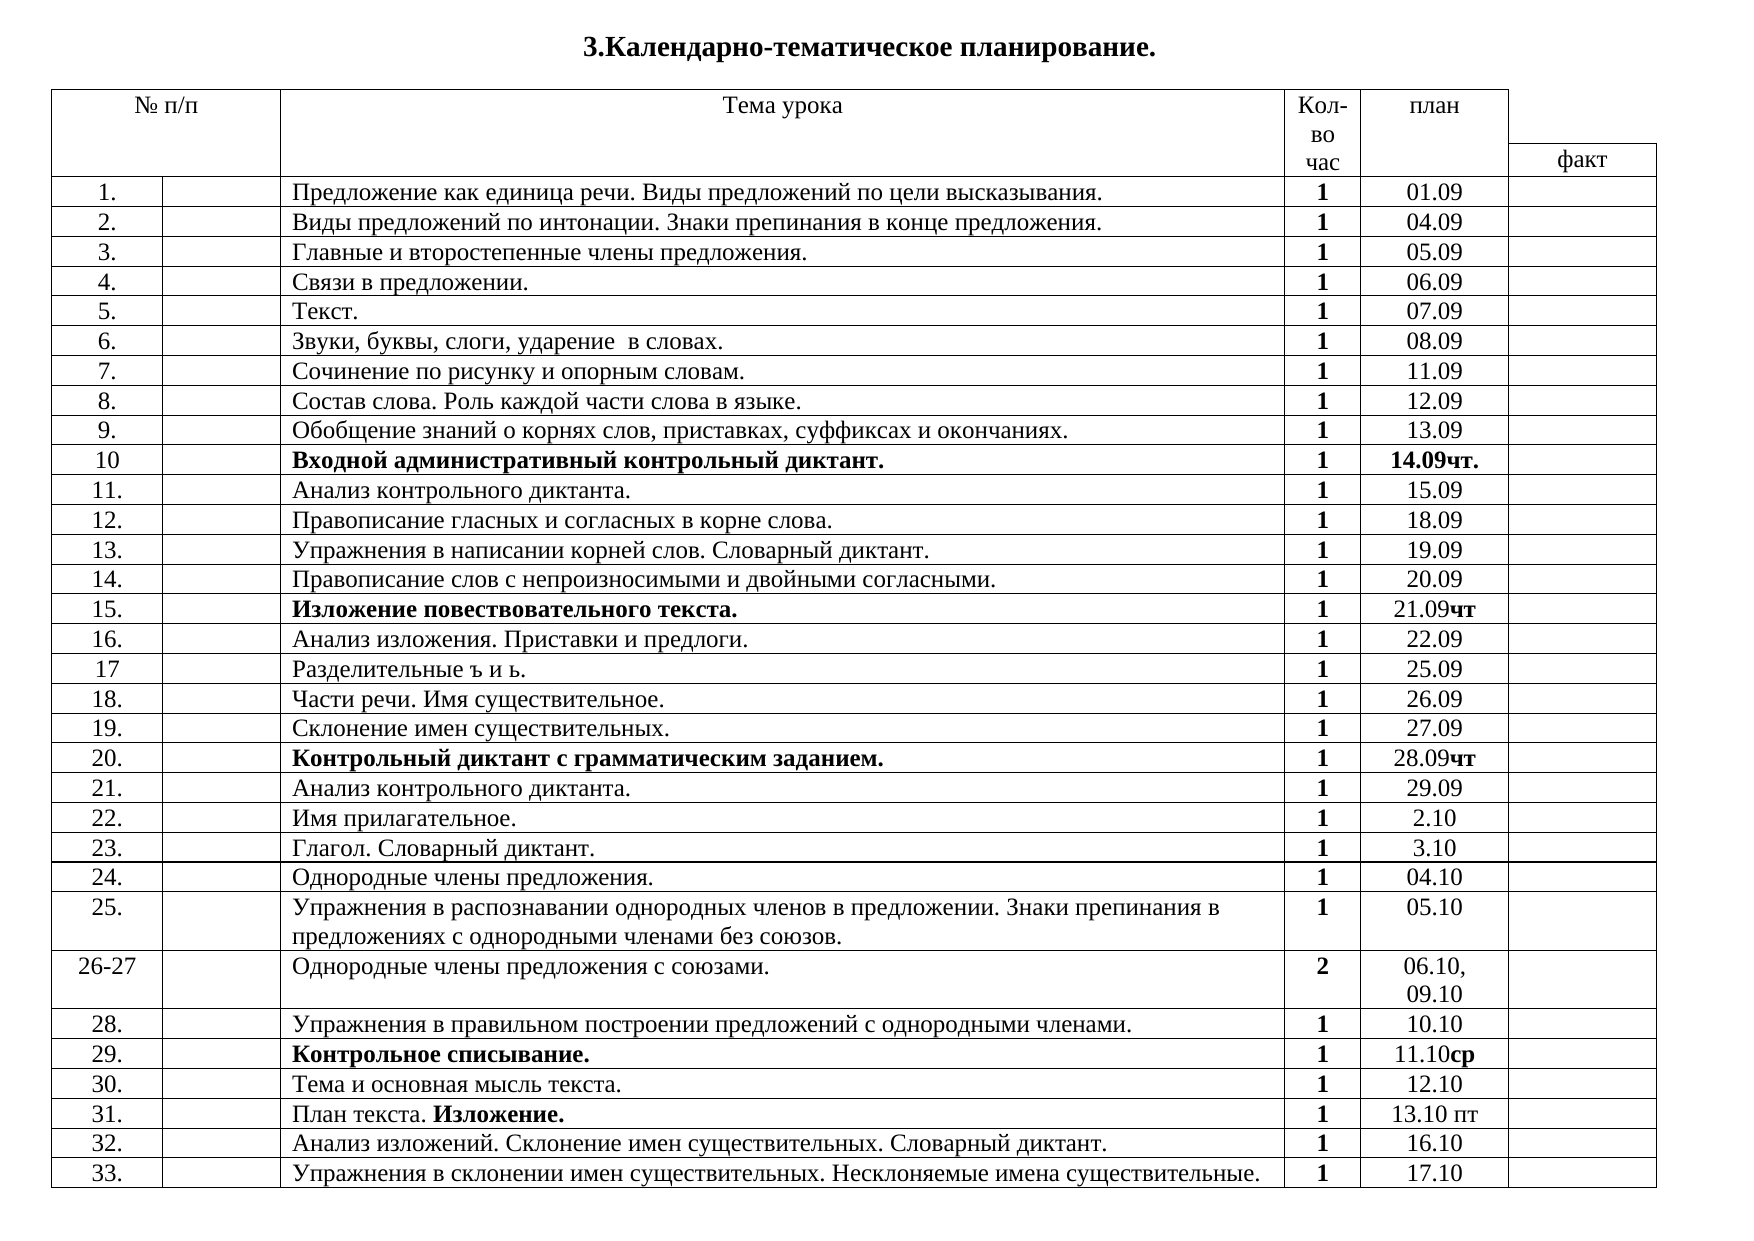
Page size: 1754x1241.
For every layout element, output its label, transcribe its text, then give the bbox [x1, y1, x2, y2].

table_cell 1 [1285, 684, 1360, 712]
table_cell [163, 803, 280, 832]
table_cell [163, 833, 280, 861]
table_cell [1509, 833, 1656, 861]
table_cell [163, 177, 280, 206]
table_cell [1509, 654, 1656, 683]
table_cell Упражнения в склонении имен существительных. Несклоняемые имена существительные. [281, 1158, 1284, 1187]
table_cell 15.09 [1361, 475, 1508, 504]
table_cell 30. [52, 1069, 162, 1098]
table_cell 25. [52, 892, 162, 950]
table_cell Правописание слов с непроизносимыми и двойными согласными. [281, 565, 1284, 593]
table_cell 14. [52, 565, 162, 593]
table_cell Анализ контрольного диктанта. [281, 773, 1284, 802]
table_cell 1 [1285, 594, 1360, 623]
table_cell [163, 1039, 280, 1068]
table_cell [163, 296, 280, 325]
table_cell Текст. [281, 296, 1284, 325]
table_cell 20.09 [1361, 565, 1508, 593]
table_cell 1 [1285, 1129, 1360, 1157]
table_cell 2 [1285, 951, 1360, 1008]
table_cell [163, 565, 280, 593]
table_cell Упражнения в правильном построении предложений с однородными членами. [281, 1009, 1284, 1038]
table_cell 24. [52, 863, 162, 891]
table_cell Упражнения в распознавании однородных членов в предложении. Знаки препинания в предложениях с однородными членами без союзов. [281, 892, 1284, 950]
table_cell [1509, 445, 1656, 474]
table_cell 1 [1285, 296, 1360, 325]
table_cell Разделительные ъ и ь. [281, 654, 1284, 683]
table_cell 17 [52, 654, 162, 683]
table_cell [163, 892, 280, 950]
table_cell Входной административный контрольный диктант. [281, 445, 1284, 474]
table_cell [163, 1158, 280, 1187]
table_cell 12. [52, 505, 162, 534]
table_cell 05.09 [1361, 237, 1508, 266]
table_cell Анализ изложения. Приставки и предлоги. [281, 624, 1284, 653]
table_cell [1509, 475, 1656, 504]
table_cell 06.09 [1361, 267, 1508, 295]
table_cell 29. [52, 1039, 162, 1068]
table_cell [163, 684, 280, 712]
table_cell [163, 1129, 280, 1157]
table_cell [163, 743, 280, 772]
table_cell 27.09 [1361, 714, 1508, 742]
table_cell 28.09чт [1361, 743, 1508, 772]
table_cell Контрольный диктант с грамматическим заданием. [281, 743, 1284, 772]
table_cell 2.10 [1361, 803, 1508, 832]
table_cell Однородные члены предложения. [281, 863, 1284, 891]
table_cell [1509, 1009, 1656, 1038]
table_cell [163, 237, 280, 266]
table_cell [1509, 326, 1656, 355]
table_cell [1509, 1099, 1656, 1127]
table_cell [1509, 951, 1656, 1008]
table_cell [1509, 1158, 1656, 1187]
table_cell [1509, 743, 1656, 772]
table_cell 21.09чт [1361, 594, 1508, 623]
table_header Тема урока [281, 90, 1284, 176]
table_cell 16.10 [1361, 1129, 1508, 1157]
table_cell Правописание гласных и согласных в корне слова. [281, 505, 1284, 534]
table_cell [163, 773, 280, 802]
table_cell 23. [52, 833, 162, 861]
table_cell 11.09 [1361, 356, 1508, 385]
table_cell [163, 445, 280, 474]
table_cell [1509, 207, 1656, 236]
table_cell [163, 386, 280, 414]
table_cell 1 [1285, 654, 1360, 683]
table_cell Сочинение по рисунку и опорным словам. [281, 356, 1284, 385]
table_cell 18.09 [1361, 505, 1508, 534]
table_cell [1509, 416, 1656, 444]
table_cell [1509, 1069, 1656, 1098]
table_cell 31. [52, 1099, 162, 1127]
table_cell 1 [1285, 1158, 1360, 1187]
table_cell 28. [52, 1009, 162, 1038]
table_cell Изложение повествовательного текста. [281, 594, 1284, 623]
table_cell [163, 714, 280, 742]
table_cell 1 [1285, 773, 1360, 802]
table_cell [163, 207, 280, 236]
table_cell 1 [1285, 386, 1360, 414]
table_cell Контрольное списывание. [281, 1039, 1284, 1068]
table_cell Связи в предложении. [281, 267, 1284, 295]
table_cell 04.10 [1361, 863, 1508, 891]
table_cell 1 [1285, 416, 1360, 444]
table_cell [1509, 803, 1656, 832]
table_cell 1 [1285, 743, 1360, 772]
table_cell 1 [1285, 833, 1360, 861]
table_cell 16. [52, 624, 162, 653]
text 3.Календарно-тематическое планирование. [74, 29, 1665, 63]
table_cell [1509, 714, 1656, 742]
table_cell [1509, 505, 1656, 534]
table_cell [1509, 594, 1656, 623]
table_cell 26.09 [1361, 684, 1508, 712]
table_header № п/п [52, 90, 280, 176]
table_cell Глагол. Словарный диктант. [281, 833, 1284, 861]
table_cell 10 [52, 445, 162, 474]
table_cell 1 [1285, 565, 1360, 593]
table_cell [1509, 237, 1656, 266]
table_cell 3. [52, 237, 162, 266]
table_cell Главные и второстепенные члены предложения. [281, 237, 1284, 266]
table_cell [163, 1069, 280, 1098]
table_cell 1 [1285, 1099, 1360, 1127]
table_cell 1 [1285, 267, 1360, 295]
table_header Кол-во час [1285, 90, 1360, 176]
table_cell Состав слова. Роль каждой части слова в языке. [281, 386, 1284, 414]
table_cell [163, 475, 280, 504]
table_cell 01.09 [1361, 177, 1508, 206]
table_cell [163, 951, 280, 1008]
table_cell [1509, 1129, 1656, 1157]
table_cell 4. [52, 267, 162, 295]
table_cell Склонение имен существительных. [281, 714, 1284, 742]
table_cell 11.10ср [1361, 1039, 1508, 1068]
table_cell 10.10 [1361, 1009, 1508, 1038]
table_cell Однородные члены предложения с союзами. [281, 951, 1284, 1008]
table_cell 08.09 [1361, 326, 1508, 355]
table_cell [163, 624, 280, 653]
table_cell План текста. Изложение. [281, 1099, 1284, 1127]
table_cell [1509, 892, 1656, 950]
table_cell [1509, 624, 1656, 653]
table_cell 1 [1285, 445, 1360, 474]
table_cell 07.09 [1361, 296, 1508, 325]
table_cell 20. [52, 743, 162, 772]
table_cell 7. [52, 356, 162, 385]
table_cell [1509, 267, 1656, 295]
table_cell [163, 416, 280, 444]
table_cell [163, 267, 280, 295]
table_cell 13. [52, 535, 162, 563]
table_cell [1509, 1039, 1656, 1068]
table_cell Обобщение знаний о корнях слов, приставках, суффиксах и окончаниях. [281, 416, 1284, 444]
table_cell 1 [1285, 356, 1360, 385]
table_cell 12.09 [1361, 386, 1508, 414]
table_cell [1509, 386, 1656, 414]
table_cell 12.10 [1361, 1069, 1508, 1098]
table_cell 1 [1285, 237, 1360, 266]
table_cell 11. [52, 475, 162, 504]
table_cell 8. [52, 386, 162, 414]
table_cell [163, 535, 280, 563]
table_cell 3.10 [1361, 833, 1508, 861]
table_header план [1361, 90, 1508, 176]
table_cell 1 [1285, 475, 1360, 504]
table_cell 19.09 [1361, 535, 1508, 563]
table_cell [163, 594, 280, 623]
table_cell [1509, 863, 1656, 891]
table_cell 13.09 [1361, 416, 1508, 444]
table_cell 06.10, 09.10 [1361, 951, 1508, 1008]
table_cell 14.09чт. [1361, 445, 1508, 474]
table_cell 04.09 [1361, 207, 1508, 236]
table_cell 5. [52, 296, 162, 325]
table_cell [163, 326, 280, 355]
table_cell [1509, 565, 1656, 593]
table_cell 1. [52, 177, 162, 206]
table_cell [1509, 296, 1656, 325]
table_cell Анализ контрольного диктанта. [281, 475, 1284, 504]
table_cell 6. [52, 326, 162, 355]
table_cell факт [1509, 144, 1656, 176]
table_cell 29.09 [1361, 773, 1508, 802]
table_cell Тема и основная мысль текста. [281, 1069, 1284, 1098]
table_cell 33. [52, 1158, 162, 1187]
table_cell 1 [1285, 326, 1360, 355]
table_cell [1509, 773, 1656, 802]
table_cell [1509, 684, 1656, 712]
table_cell 1 [1285, 1069, 1360, 1098]
table_cell Имя прилагательное. [281, 803, 1284, 832]
table_cell 1 [1285, 1039, 1360, 1068]
table_cell 22.09 [1361, 624, 1508, 653]
table_cell 9. [52, 416, 162, 444]
table_cell 1 [1285, 535, 1360, 563]
table_cell Части речи. Имя существительное. [281, 684, 1284, 712]
table_cell Анализ изложений. Склонение имен существительных. Словарный диктант. [281, 1129, 1284, 1157]
table_cell 05.10 [1361, 892, 1508, 950]
table_cell Звуки, буквы, слоги, ударение в словах. [281, 326, 1284, 355]
table_cell [163, 505, 280, 534]
table_cell 1 [1285, 1009, 1360, 1038]
table_cell 18. [52, 684, 162, 712]
table_cell 1 [1285, 505, 1360, 534]
table_cell [163, 1009, 280, 1038]
table_cell 1 [1285, 624, 1360, 653]
table_cell [163, 863, 280, 891]
table_cell 1 [1285, 803, 1360, 832]
table_cell 21. [52, 773, 162, 802]
table_cell 2. [52, 207, 162, 236]
table_cell 32. [52, 1129, 162, 1157]
table_cell 1 [1285, 177, 1360, 206]
table_cell [163, 654, 280, 683]
table_cell 15. [52, 594, 162, 623]
table_cell 17.10 [1361, 1158, 1508, 1187]
table_cell 19. [52, 714, 162, 742]
table_cell 22. [52, 803, 162, 832]
table_cell 1 [1285, 863, 1360, 891]
table_cell [1509, 177, 1656, 206]
table_cell 25.09 [1361, 654, 1508, 683]
table_cell Виды предложений по интонации. Знаки препинания в конце предложения. [281, 207, 1284, 236]
table_cell 1 [1285, 714, 1360, 742]
table_cell 26-27 [52, 951, 162, 1008]
table_cell Предложение как единица речи. Виды предложений по цели высказывания. [281, 177, 1284, 206]
table_cell Упражнения в написании корней слов. Словарный диктант. [281, 535, 1284, 563]
table_cell 13.10 пт [1361, 1099, 1508, 1127]
table_cell 1 [1285, 892, 1360, 950]
table_cell 1 [1285, 207, 1360, 236]
table_cell [1509, 356, 1656, 385]
table_cell [163, 1099, 280, 1127]
table_cell [1509, 535, 1656, 563]
table_cell [163, 356, 280, 385]
